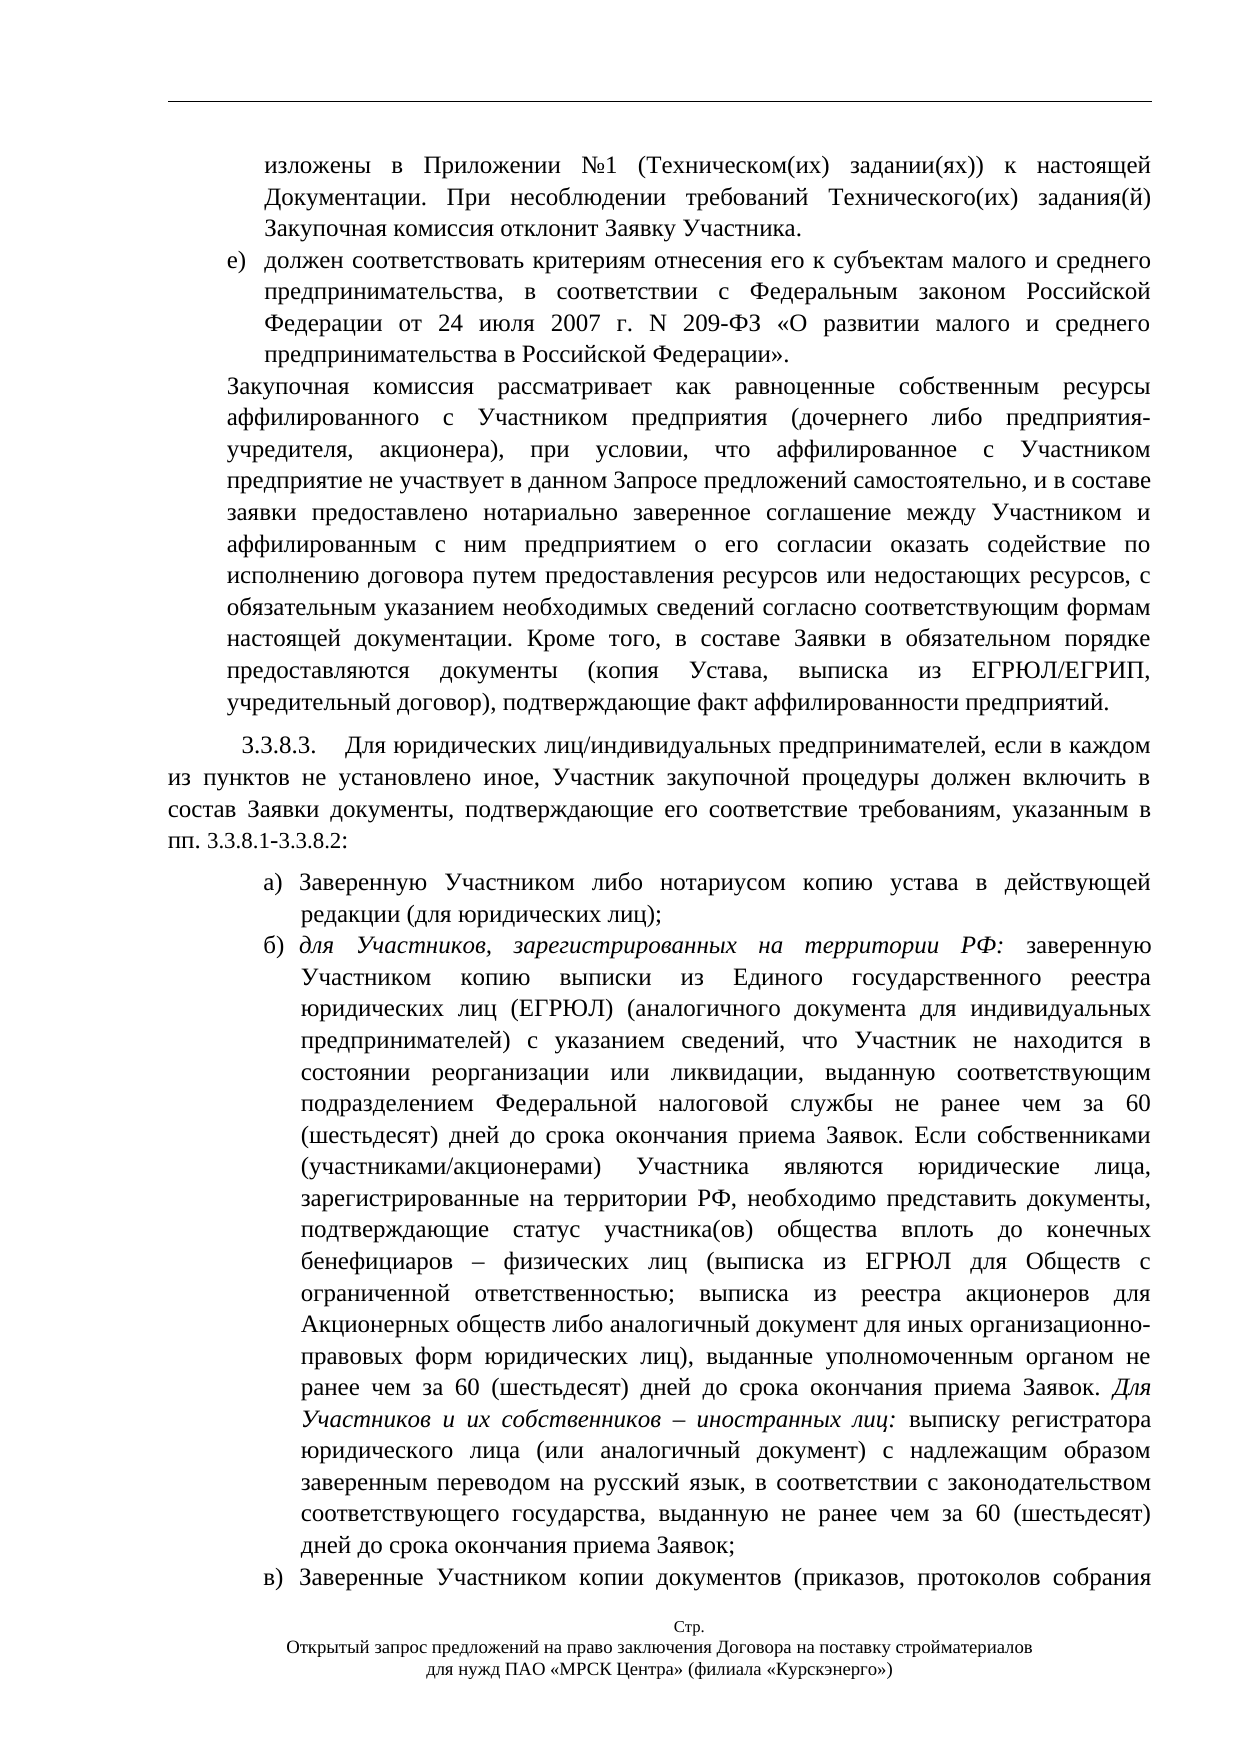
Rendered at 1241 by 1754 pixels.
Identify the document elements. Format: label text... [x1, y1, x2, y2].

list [263, 1562, 1152, 1590]
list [227, 150, 1152, 242]
list для Участников, зарегистрированных на территории РФ: заверенную Участником копию выписки из Единого государственного реестра юридических лиц (ЕГРЮЛ) (аналогичного документа для индивидуальных предпринимателей) с указанием сведений, что Участник не находится в состоянии реорганизации или ликвидации, выданную соответствующим подразделением Федеральной налоговой службы не ранее чем за 60 (шестьдесят) дней до срока окончания приема Заявок. Если собственниками (участниками/акционерами) Участника являются юридические лица, зарегистрированные на территории РФ, необходимо представить документы, подтверждающие статус участника(ов) общества вплоть до конечных бенефициаров – физических лиц (выписка из ЕГРЮЛ для Обществ с ограниченной ответственностью; выписка из реестра акционеров для Акционерных обществ либо аналогичный документ для иных организационно-правовых форм юридических лиц), выданные уполномоченным органом не ранее чем за 60 (шестьдесят) дней до срока окончания приема Заявок. Для Участников и их собственников – иностранных лиц: выписку регистратора юридического лица (или аналогичный документ) с надлежащим образом заверенным переводом на русский язык, в соответствии с законодательством соответствующего государства, выданную не ранее чем за 60 (шестьдесят) дней до срока окончания приема Заявок; [263, 930, 1152, 1559]
list Для юридических лиц/индивидуальных предпринимателей, если в каждом из пунктов не установлено иное, Участник закупочной процедуры должен включить в состав Заявки документы, подтверждающие его соответствие требованиям, указанным в пп. 3.3.8.1-3.3.8.2: [168, 731, 1152, 854]
list должен соответствовать критериям отнесения его к субъектам малого и среднего предпринимательства, в соответствии с Федеральным законом Российской Федерации от 24 июля 2007 г. N 209-ФЗ «О развитии малого и среднего предпринимательства в Российской Федерации». [227, 245, 1152, 368]
list Заверенную Участником либо нотариусом копию устава в действующей редакции (для юридических лиц); [263, 867, 1152, 928]
text Закупочная комиссия рассматривает как равноценные собственным ресурсы аффилированного с Участником предприятия (дочернего либо предприятия-учредителя, акционера), при условии, что аффилированное с Участником предприятие не участвует в данном Запросе предложений самостоятельно, и в составе заявки предоставлено нотариально заверенное соглашение между Участником и аффилированным с ним предприятием о его согласии оказать содействие по исполнению договора путем предоставления ресурсов или недостающих ресурсов, с обязательным указанием необходимых сведений согласно соответствующим формам настоящей документации. Кроме того, в составе Заявки в обязательном порядке предоставляются документы (копия Устава, выписка из ЕГРЮЛ/ЕГРИП, учредительный договор), подтверждающие факт аффилированности предприятий. [227, 371, 1152, 715]
